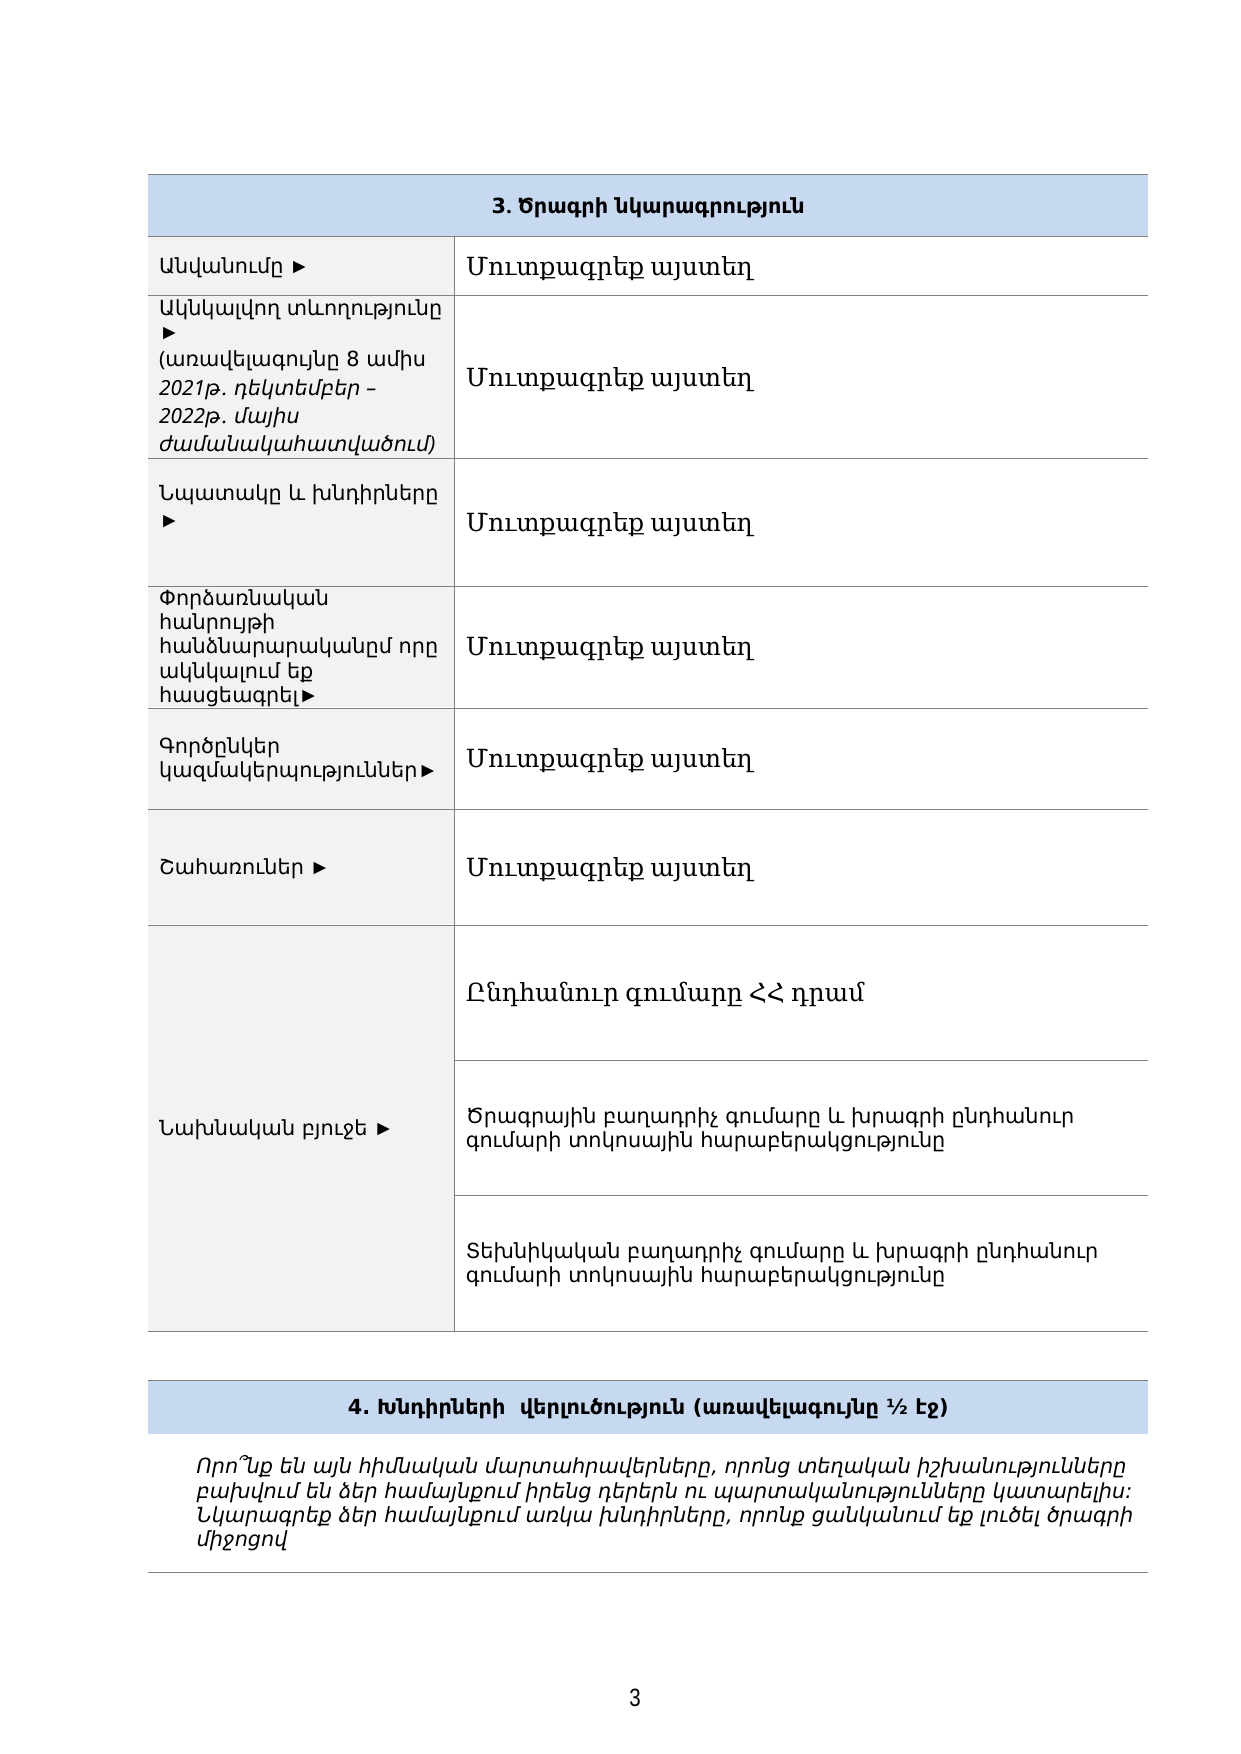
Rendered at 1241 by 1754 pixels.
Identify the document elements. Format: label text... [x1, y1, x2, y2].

table_cell Գործընկեր կազմակերպություններ► [148, 709, 454, 809]
table_cell Անվանումը ► [148, 237, 454, 295]
table_cell Ծրագրային բաղադրիչ գումարը և խրագրի ընդհանուր գումարի տոկոսային հարաբերակցությունը [455, 1061, 1148, 1195]
table_cell Որո՞նք են այն հիմնական մարտահրավերները, որոնց տեղական իշխանությունները բախվում են ձեր համայնքում իրենց դերերն ու պարտականությունները կատարելիս: Նկարագրեք ձեր համայնքում առկա խնդիրները, որոնք ցանկանում եք լուծել ծրագրի միջոցով [148, 1434, 1148, 1572]
table_header 4. Խնդիրների վերլուծություն (առավելագույնը ½ էջ) [148, 1381, 1148, 1434]
table_cell Ակնկալվող տևողությունը ► (առավելագույնը 8 ամիս 2021թ․ դեկտեմբեր –2022թ․ մայիս ժամանակահատվածում) [148, 296, 454, 458]
table_header 3. Ծրագրի նկարագրություն [148, 175, 1148, 236]
table_cell Շահառուներ ► [148, 810, 454, 924]
table_cell Տեխնիկական բաղադրիչ գումարը և խրագրի ընդհանուր գումարի տոկոսային հարաբերակցությունը [455, 1196, 1148, 1331]
table_cell Փորձառնական հանրույթի հանձնարարականըմ որը ակնկալում եք հասցեագրել► [148, 587, 454, 707]
table_cell Նախնական բյուջե ► [148, 926, 454, 1331]
table_cell Նպատակը և խնդիրները ► [148, 459, 454, 586]
